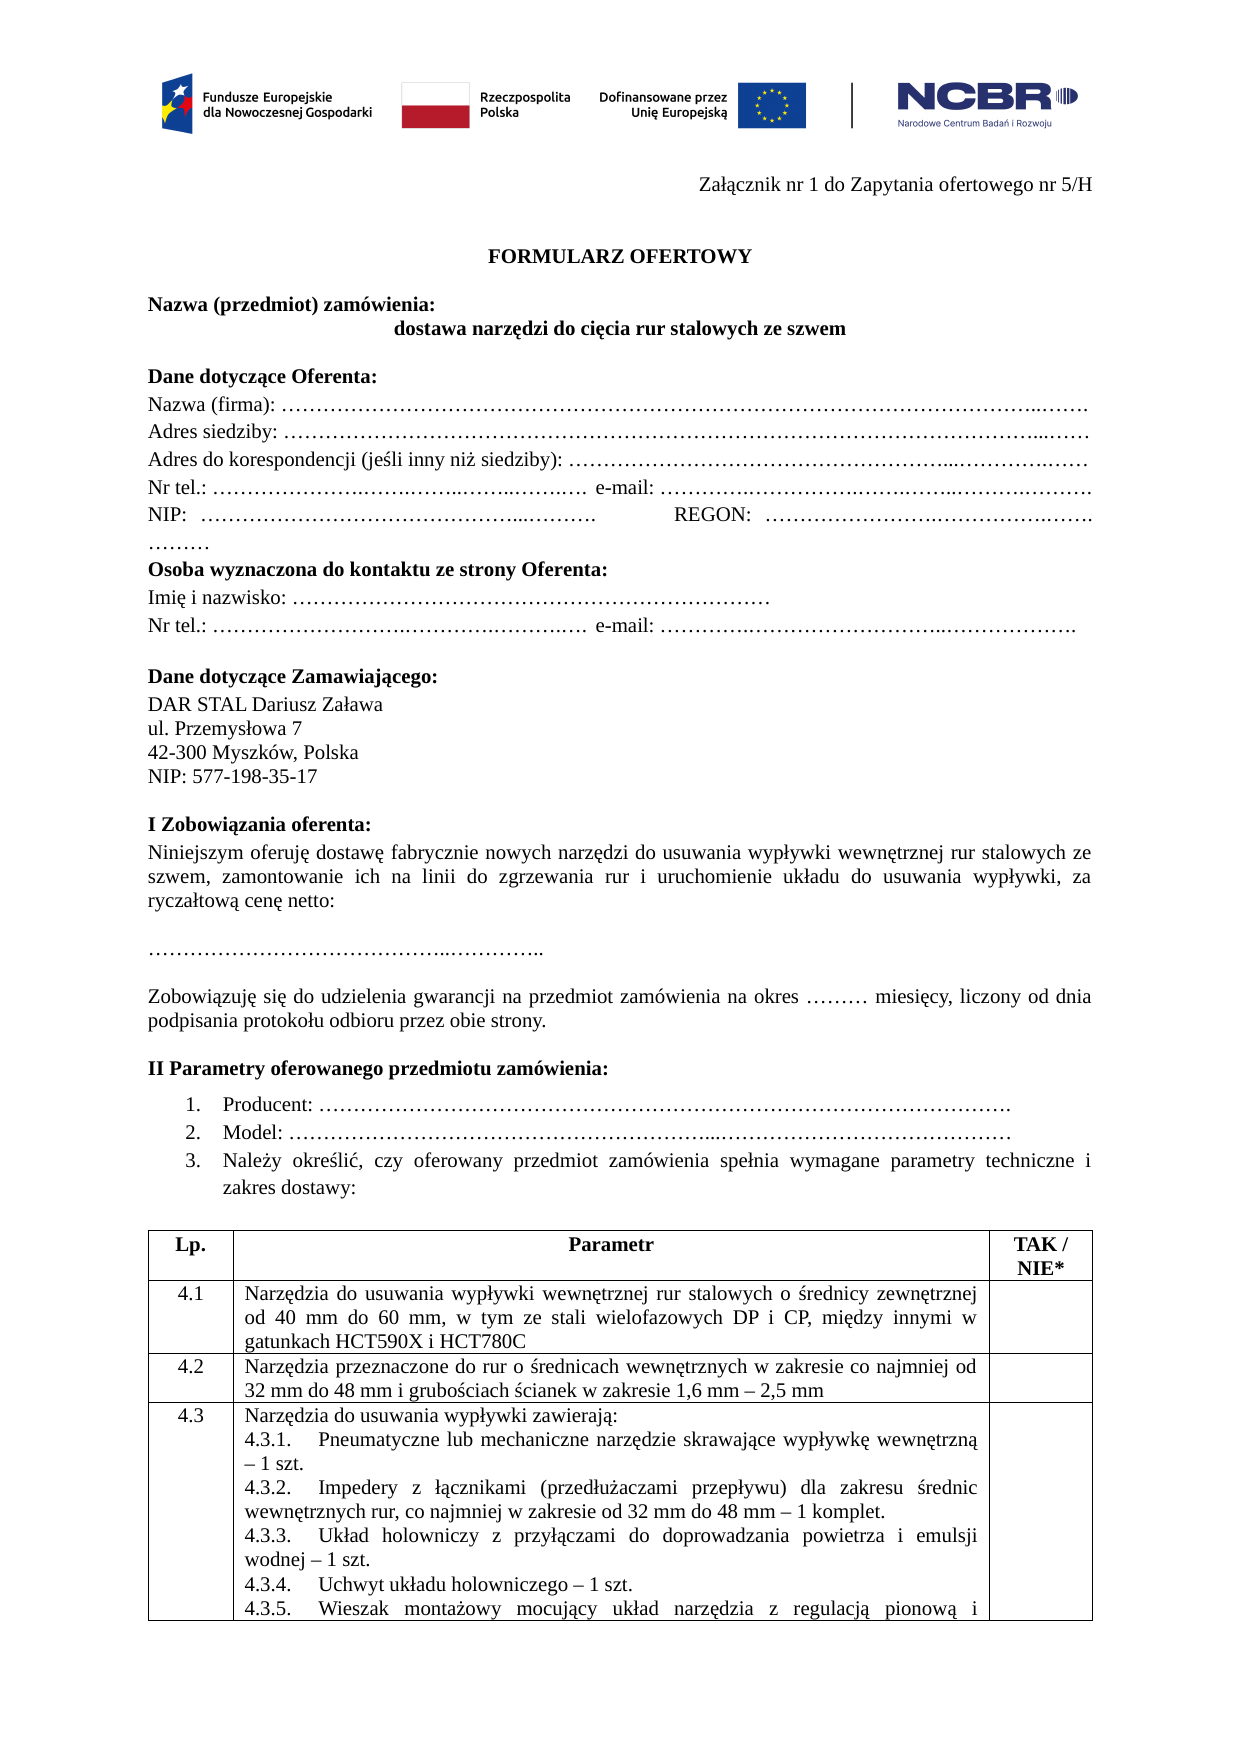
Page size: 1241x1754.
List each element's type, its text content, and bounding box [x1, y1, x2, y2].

table_header Parametr [234, 1231, 989, 1279]
table_cell [990, 1281, 1092, 1353]
text FORMULARZ OFERTOWY [148, 244, 1093, 268]
text I Zobowiązania oferenta: [148, 812, 1093, 836]
text Dane dotyczące Zamawiającego: [148, 664, 1093, 688]
table_cell [990, 1403, 1092, 1619]
table_cell Narzędzia do usuwania wypływki wewnętrznej rur stalowych o średnicy zewnętrznej od 40 mm do 60 mm, w tym ze stali wielofazowych DP i CP, między innymi w gatunkach HCT590X i HCT780C [234, 1281, 989, 1353]
text ul. Przemysłowa 7 [148, 716, 1093, 740]
table_cell 4.1 [149, 1281, 233, 1353]
table_header TAK / NIE* [990, 1231, 1092, 1279]
table_cell 4.3 [149, 1403, 233, 1619]
list Model: ……………………………………………………...…………………………………… [185, 1120, 1093, 1144]
text Nazwa (przedmiot) zamówienia: [148, 292, 1093, 316]
text 42-300 Myszków, Polska [148, 740, 1093, 764]
text Imię i nazwisko: …………………………………………………………… [148, 585, 1093, 609]
table_cell [990, 1354, 1092, 1402]
text Załącznik nr 1 do Zapytania ofertowego nr 5/H [148, 172, 1093, 196]
text Nr tel.: ………………….…….……..……..…….…. e-mail: ………….…………….…….……..……….………. [148, 474, 1093, 499]
text Nr tel.: ……………………….………….……….…. e-mail: ………….………………………..………………. [148, 613, 1093, 637]
text ……………………………………..………….. [148, 936, 1093, 960]
list Należy określić, czy oferowany przedmiot zamówienia spełnia wymagane parametry techniczne i zakres dostawy: [185, 1148, 1093, 1199]
table_cell 4.2 [149, 1354, 233, 1402]
text Niniejszym oferuję dostawę fabrycznie nowych narzędzi do usuwania wypływki wewnętrznej rur stalowych ze szwem, zamontowanie ich na linii do zgrzewania rur i uruchomienie układu do usuwania wypływki, za ryczałtową cenę netto: [148, 840, 1093, 912]
text NIP: 577-198-35-17 [148, 764, 1093, 788]
table_cell Narzędzia przeznaczone do rur o średnicach wewnętrznych w zakresie co najmniej od 32 mm do 48 mm i grubościach ścianek w zakresie 1,6 mm – 2,5 mm [234, 1354, 989, 1402]
text DAR STAL Dariusz Zaława [148, 692, 1093, 716]
text Zobowiązuję się do udzielenia gwarancji na przedmiot zamówienia na okres ……… miesięcy, liczony od dnia podpisania protokołu odbioru przez obie strony. [148, 984, 1093, 1032]
text Adres do korespondencji (jeśli inny niż siedziby): ………………………………………………...………….…… [148, 447, 1093, 471]
list Producent: ………………………………………………………………………………………. [185, 1092, 1093, 1116]
text Dane dotyczące Oferenta: [148, 364, 1093, 388]
text dostawa narzędzi do cięcia rur stalowych ze szwem [148, 316, 1093, 340]
table_header Lp. [149, 1231, 233, 1279]
text Adres siedziby: ………………………………………………………………………………………………...…… [148, 419, 1093, 443]
text II Parametry oferowanego przedmiotu zamówienia: [148, 1056, 1093, 1080]
text NIP: ………………………………………...………. REGON: …………………….…………….…….……… [148, 502, 1093, 554]
text Nazwa (firma): ………………………………………………………………………………………………..……. [148, 392, 1093, 416]
text Osoba wyznaczona do kontaktu ze strony Oferenta: [148, 557, 1093, 581]
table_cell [234, 1403, 989, 1619]
